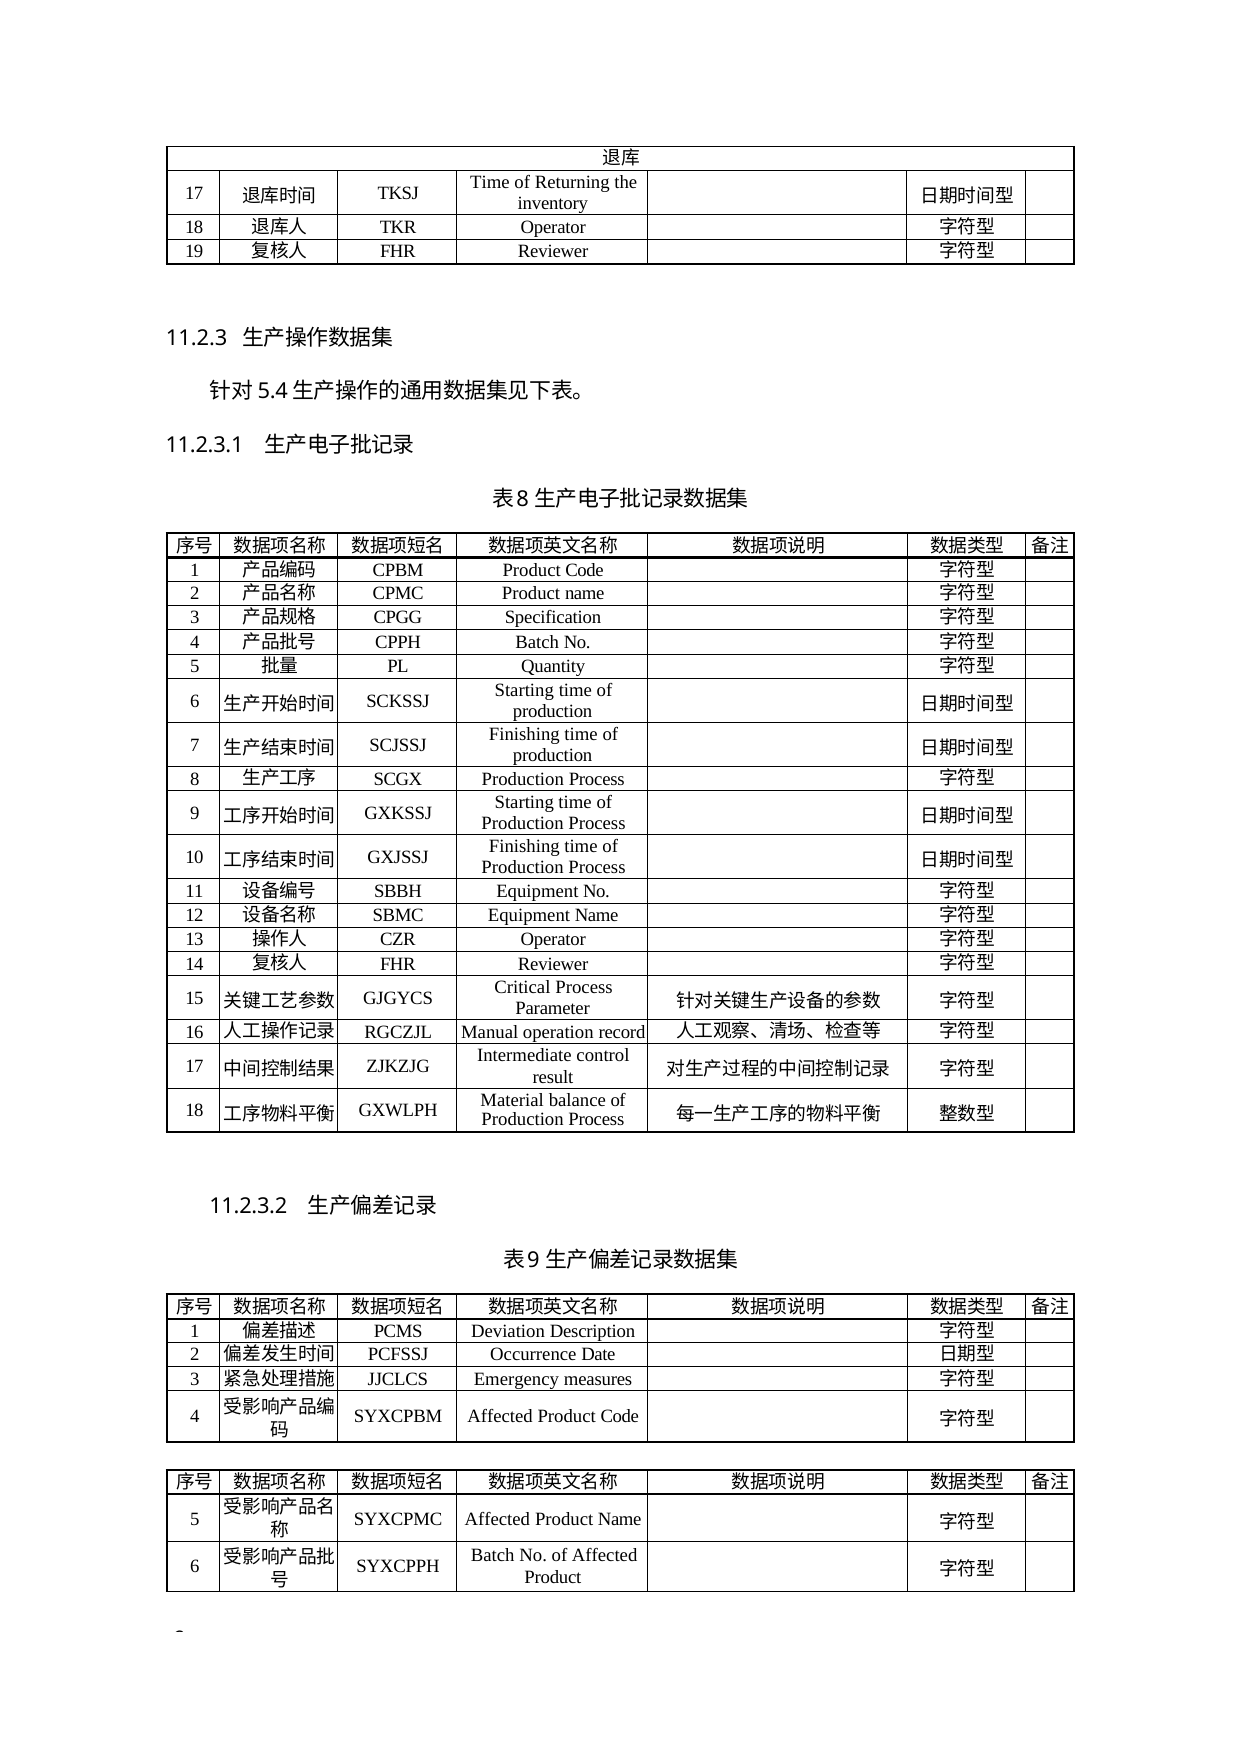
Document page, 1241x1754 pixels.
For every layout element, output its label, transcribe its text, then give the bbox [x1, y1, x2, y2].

table_cell 5 [168, 655, 219, 678]
table_cell 操作人 [220, 928, 337, 951]
table_header 数据类型 [908, 1471, 1025, 1493]
list 生产电子批记录 [165, 427, 1109, 459]
table_cell SCJSSJ [338, 723, 456, 766]
text 表 9 生产偏差记录数据集 [367, 1242, 874, 1274]
table_cell 1 [168, 559, 219, 581]
table_cell [648, 835, 907, 878]
table_cell 生产结束时间 [220, 723, 337, 766]
table_cell 退库时间 [220, 171, 337, 214]
table_cell CZR [338, 928, 456, 951]
table_cell 退库 [168, 147, 1073, 170]
table_cell Batch No. of Affected Product [457, 1542, 647, 1591]
table_cell [648, 1343, 907, 1366]
table_cell Affected Product Code [457, 1391, 647, 1441]
table_cell 12 [168, 904, 219, 927]
table_header 数据项短名 [338, 534, 456, 556]
table_cell [648, 606, 907, 629]
table_cell GXWLPH [338, 1089, 456, 1131]
table_header 序号 [168, 1295, 219, 1317]
table_cell 6 [168, 1542, 219, 1591]
table_cell 偏差发生时间 [220, 1343, 337, 1366]
table_cell 10 [168, 835, 219, 878]
table_cell [648, 767, 907, 790]
table_cell 每一生产工序的物料平衡 [648, 1089, 907, 1131]
table_cell 工序开始时间 [220, 791, 337, 834]
table_cell [1026, 215, 1073, 238]
table_cell Operator [457, 215, 647, 238]
table_cell 受影响产品批 号 [220, 1542, 337, 1591]
table_cell 批量 [220, 655, 337, 678]
table_cell 设备名称 [220, 904, 337, 927]
table_cell [1026, 791, 1073, 834]
table_cell FHR [338, 240, 456, 263]
table_cell Intermediate control result [457, 1044, 647, 1088]
table_cell 16 [168, 1020, 219, 1043]
table_cell 受影响产品名 称 [220, 1495, 337, 1541]
table_cell 字符型 [908, 582, 1025, 605]
table_cell [1026, 1320, 1073, 1342]
table_cell 字符型 [907, 240, 1025, 263]
table_cell 日期时间型 [908, 791, 1025, 834]
table_cell [648, 215, 906, 238]
table_cell PCFSSJ [338, 1343, 456, 1366]
table_cell Product name [457, 582, 647, 605]
table_cell 字符型 [907, 215, 1025, 238]
table_cell Time of Returning the inventory [457, 171, 647, 214]
table_cell PCMS [338, 1320, 456, 1342]
table_cell 2 [168, 582, 219, 605]
table_header 数据项说明 [648, 1471, 907, 1493]
table_header 数据类型 [908, 534, 1025, 556]
table_cell CPGG [338, 606, 456, 629]
table_cell Reviewer [457, 952, 647, 975]
table_header 数据项短名 [338, 1295, 456, 1317]
table_cell [648, 1495, 907, 1541]
table_cell SYXCPPH [338, 1542, 456, 1591]
table_cell 关键工艺参数 [220, 976, 337, 1019]
table_cell 6 [168, 679, 219, 722]
table_cell 产品名称 [220, 582, 337, 605]
table_cell 对生产过程的中间控制记录 [648, 1044, 907, 1088]
table_cell GJGYCS [338, 976, 456, 1019]
table_cell 13 [168, 928, 219, 951]
table_cell TKR [338, 215, 456, 238]
table_cell SCGX [338, 767, 456, 790]
table_cell 7 [168, 723, 219, 766]
table_cell Starting time of Production Process [457, 791, 647, 834]
table_cell [1026, 1495, 1073, 1541]
table_cell 18 [168, 1089, 219, 1131]
table_header 数据项名称 [220, 534, 337, 556]
table_cell 产品批号 [220, 630, 337, 653]
table_cell 15 [168, 976, 219, 1019]
table_cell 整数型 [908, 1089, 1025, 1131]
table_cell [648, 1542, 907, 1591]
table_cell 日期时间型 [908, 679, 1025, 722]
table_header 数据项短名 [338, 1471, 456, 1493]
table_cell [1026, 559, 1073, 581]
table_cell SYXCPBM [338, 1391, 456, 1441]
table_cell [1026, 240, 1073, 263]
table_cell 字符型 [908, 1495, 1025, 1541]
table_cell [648, 1320, 907, 1342]
table_header 序号 [168, 1471, 219, 1493]
table_cell 偏差描述 [220, 1320, 337, 1342]
table_cell 3 [168, 606, 219, 629]
table_cell Product Code [457, 559, 647, 581]
table_header 数据项英文名称 [457, 1471, 647, 1493]
table_cell 紧急处理措施 [220, 1367, 337, 1390]
table_cell SBBH [338, 879, 456, 902]
table_cell [648, 240, 906, 263]
table_cell [1026, 976, 1073, 1019]
table_cell 字符型 [908, 559, 1025, 581]
table_cell GXKSSJ [338, 791, 456, 834]
table_cell CPPH [338, 630, 456, 653]
table_header 数据项说明 [648, 1295, 907, 1317]
table_cell 设备编号 [220, 879, 337, 902]
table_cell [1026, 1542, 1073, 1591]
table_cell 产品规格 [220, 606, 337, 629]
table_cell [1026, 679, 1073, 722]
table_cell SYXCPMC [338, 1495, 456, 1541]
table_cell 工序物料平衡 [220, 1089, 337, 1131]
table_cell 字符型 [908, 630, 1025, 653]
table_cell 17 [168, 1044, 219, 1088]
table_cell Finishing time of production [457, 723, 647, 766]
table_header 数据项英文名称 [457, 534, 647, 556]
table_cell 14 [168, 952, 219, 975]
table_header 序号 [168, 534, 219, 556]
table_cell 1 [168, 1320, 219, 1342]
table_header 数据项名称 [220, 1295, 337, 1317]
table_cell 复核人 [220, 952, 337, 975]
table_cell 人工观察、清场、检查等 [648, 1020, 907, 1043]
table_cell 字符型 [908, 928, 1025, 951]
table_cell [648, 559, 907, 581]
table_cell [1026, 952, 1073, 975]
table_cell [648, 171, 906, 214]
table_cell [1026, 655, 1073, 678]
table_header 备注 [1026, 534, 1073, 556]
table_cell [648, 679, 907, 722]
table_cell [648, 630, 907, 653]
table_cell [1026, 582, 1073, 605]
table_cell [1026, 1367, 1073, 1390]
table_cell Production Process [457, 767, 647, 790]
table_cell Finishing time of Production Process [457, 835, 647, 878]
table_cell Deviation Description [457, 1320, 647, 1342]
table_cell TKSJ [338, 171, 456, 214]
table_cell 字符型 [908, 606, 1025, 629]
table_cell [648, 952, 907, 975]
table_cell [1026, 630, 1073, 653]
table_cell 中间控制结果 [220, 1044, 337, 1088]
table_cell [648, 1391, 907, 1441]
table_cell Batch No. [457, 630, 647, 653]
table_cell 9 [168, 791, 219, 834]
list 生产偏差记录 [209, 1188, 1109, 1220]
table_cell GXJSSJ [338, 835, 456, 878]
table_cell PL [338, 655, 456, 678]
table_cell 字符型 [908, 1542, 1025, 1591]
table_cell [1026, 606, 1073, 629]
table_cell FHR [338, 952, 456, 975]
table_cell 字符型 [908, 1391, 1025, 1441]
table_cell 4 [168, 1391, 219, 1441]
table_cell 日期型 [908, 1343, 1025, 1366]
table_cell SCKSSJ [338, 679, 456, 722]
table_cell [648, 904, 907, 927]
table_cell Material balance of Production Process [457, 1089, 647, 1131]
table_cell Occurrence Date [457, 1343, 647, 1366]
table_cell 生产开始时间 [220, 679, 337, 722]
table_cell [648, 1367, 907, 1390]
table_cell 17 [168, 171, 219, 214]
table_cell 日期时间型 [908, 723, 1025, 766]
table_cell Reviewer [457, 240, 647, 263]
table_cell 4 [168, 630, 219, 653]
table_cell Operator [457, 928, 647, 951]
table_cell [648, 879, 907, 902]
table_cell [1026, 723, 1073, 766]
table_cell CPBM [338, 559, 456, 581]
table_cell 日期时间型 [908, 835, 1025, 878]
table_header 数据项说明 [648, 534, 907, 556]
table_cell Equipment No. [457, 879, 647, 902]
table_cell 字符型 [908, 976, 1025, 1019]
table_cell [1026, 1343, 1073, 1366]
table_cell RGCZJL [338, 1020, 456, 1043]
table_cell [648, 723, 907, 766]
table_cell [1026, 171, 1073, 214]
table_cell 18 [168, 215, 219, 238]
table_cell 工序结束时间 [220, 835, 337, 878]
table_header 数据项英文名称 [457, 1295, 647, 1317]
table_cell 复核人 [220, 240, 337, 263]
table_cell [648, 582, 907, 605]
table_cell 人工操作记录 [220, 1020, 337, 1043]
table_cell ZJKZJG [338, 1044, 456, 1088]
table_cell Specification [457, 606, 647, 629]
table_cell JJCLCS [338, 1367, 456, 1390]
table_cell [1026, 835, 1073, 878]
table_cell 产品编码 [220, 559, 337, 581]
table_cell 字符型 [908, 1044, 1025, 1088]
table_cell 字符型 [908, 1020, 1025, 1043]
table_header 备注 [1026, 1471, 1073, 1493]
table_cell 2 [168, 1343, 219, 1366]
table_cell [648, 655, 907, 678]
table_cell CPMC [338, 582, 456, 605]
table_cell Quantity [457, 655, 647, 678]
table_cell 字符型 [908, 879, 1025, 902]
table_cell [1026, 879, 1073, 902]
table_header 数据项名称 [220, 1471, 337, 1493]
table_cell 11 [168, 879, 219, 902]
table_header 备注 [1026, 1295, 1073, 1317]
table_cell 19 [168, 240, 219, 263]
table_cell [1026, 767, 1073, 790]
table_cell Critical Process Parameter [457, 976, 647, 1019]
list 生产操作数据集 [166, 319, 1109, 351]
table_cell 字符型 [908, 767, 1025, 790]
table_cell [1026, 1089, 1073, 1131]
table_cell Emergency measures [457, 1367, 647, 1390]
text 表 8 生产电子批记录数据集 [367, 481, 874, 512]
table_cell 字符型 [908, 904, 1025, 927]
table_cell 日期时间型 [907, 171, 1025, 214]
table_cell 字符型 [908, 655, 1025, 678]
table_cell [648, 791, 907, 834]
table_cell 生产工序 [220, 767, 337, 790]
table_cell SBMC [338, 904, 456, 927]
table_cell Starting time of production [457, 679, 647, 722]
table_cell 字符型 [908, 1320, 1025, 1342]
table_cell [1026, 1020, 1073, 1043]
table_cell 3 [168, 1367, 219, 1390]
table_cell Affected Product Name [457, 1495, 647, 1541]
table_cell 5 [168, 1495, 219, 1541]
table_cell [1026, 904, 1073, 927]
table_cell Manual operation record [457, 1020, 647, 1043]
text 针对5.4生产操作的通用数据集见下表。 [209, 373, 1109, 405]
table_header 数据类型 [908, 1295, 1025, 1317]
table_cell 字符型 [908, 952, 1025, 975]
table_cell 针对关键生产设备的参数 [648, 976, 907, 1019]
table_cell 字符型 [908, 1367, 1025, 1390]
table_cell [1026, 1044, 1073, 1088]
table_cell [648, 928, 907, 951]
table_cell [1026, 928, 1073, 951]
table_cell [1026, 1391, 1073, 1441]
table_cell 8 [168, 767, 219, 790]
table_cell 退库人 [220, 215, 337, 238]
table_cell 受影响产品编 码 [220, 1391, 337, 1441]
table_cell Equipment Name [457, 904, 647, 927]
